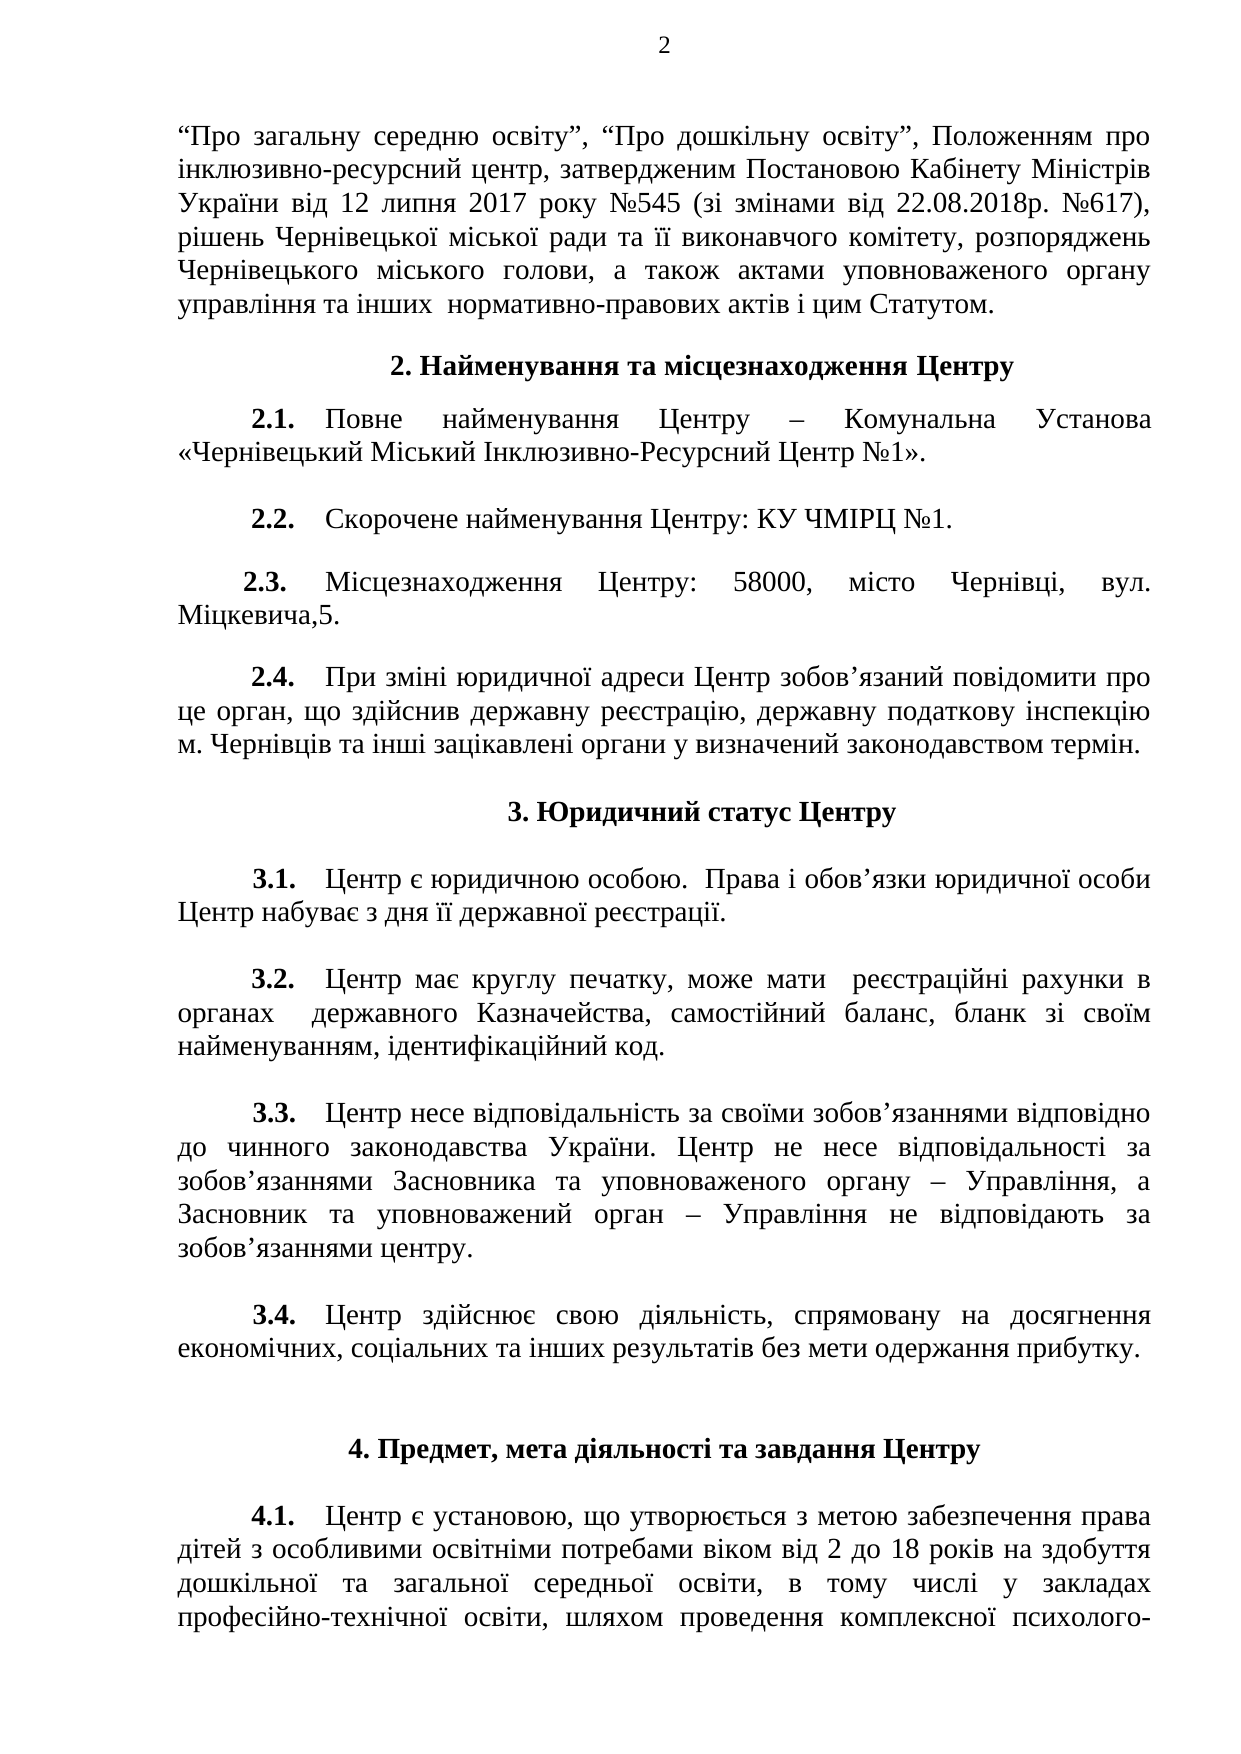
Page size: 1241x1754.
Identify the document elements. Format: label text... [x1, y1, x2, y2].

text 3.3. Центр несе відповідальність за своїми зобов’язаннями відповідно до чинного законодавства України. Центр не несе відповідальності за зобов’язаннями Засновника та уповноваженого органу – Управління, а Засновник та уповноважений орган – Управління не відповідають за зобов’язаннями центру. [177, 1096, 1152, 1263]
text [177, 1498, 1152, 1632]
text 3.2. Центр має круглу печатку, може мати реєстраційні рахунки в органах державного Казначейства, самостійний баланс, бланк зі своїм найменуванням, ідентифікаційний код. [177, 961, 1152, 1062]
text 2.2. Скорочене найменування Центру: КУ ЧМІРЦ №1. [177, 501, 1152, 535]
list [177, 118, 1152, 319]
text 3.4. Центр здійснює свою діяльність, спрямовану на досягнення економічних, соціальних та інших результатів без мети одержання прибутку. [177, 1297, 1152, 1364]
text 2.4. При зміні юридичної адреси Центр зобов’язаний повідомити про це орган, що здійснив державну реєстрацію, державну податкову інспекцію м. Чернівців та інші зацікавлені органи у визначений законодавством термін. [177, 659, 1152, 760]
text 3.1. Центр є юридичною особою. Права і обов’язки юридичної особи Центр набуває з дня її державної реєстрації. [177, 861, 1152, 928]
text 2.1. Повне найменування Центру – Комунальна Установа «Чернівецький Міський Інклюзивно-Ресурсний Центр №1». [177, 401, 1152, 468]
text 3. Юридичний статус Центру [177, 794, 1152, 827]
text 2. Найменування та місцезнаходження Центру [177, 348, 1152, 382]
text 2.3. Місцезнаходження Центру: 58000, місто Чернівці, вул. Міцкевича,5. [177, 564, 1152, 631]
text 4. Предмет, мета діяльності та завдання Центру [177, 1431, 1152, 1464]
